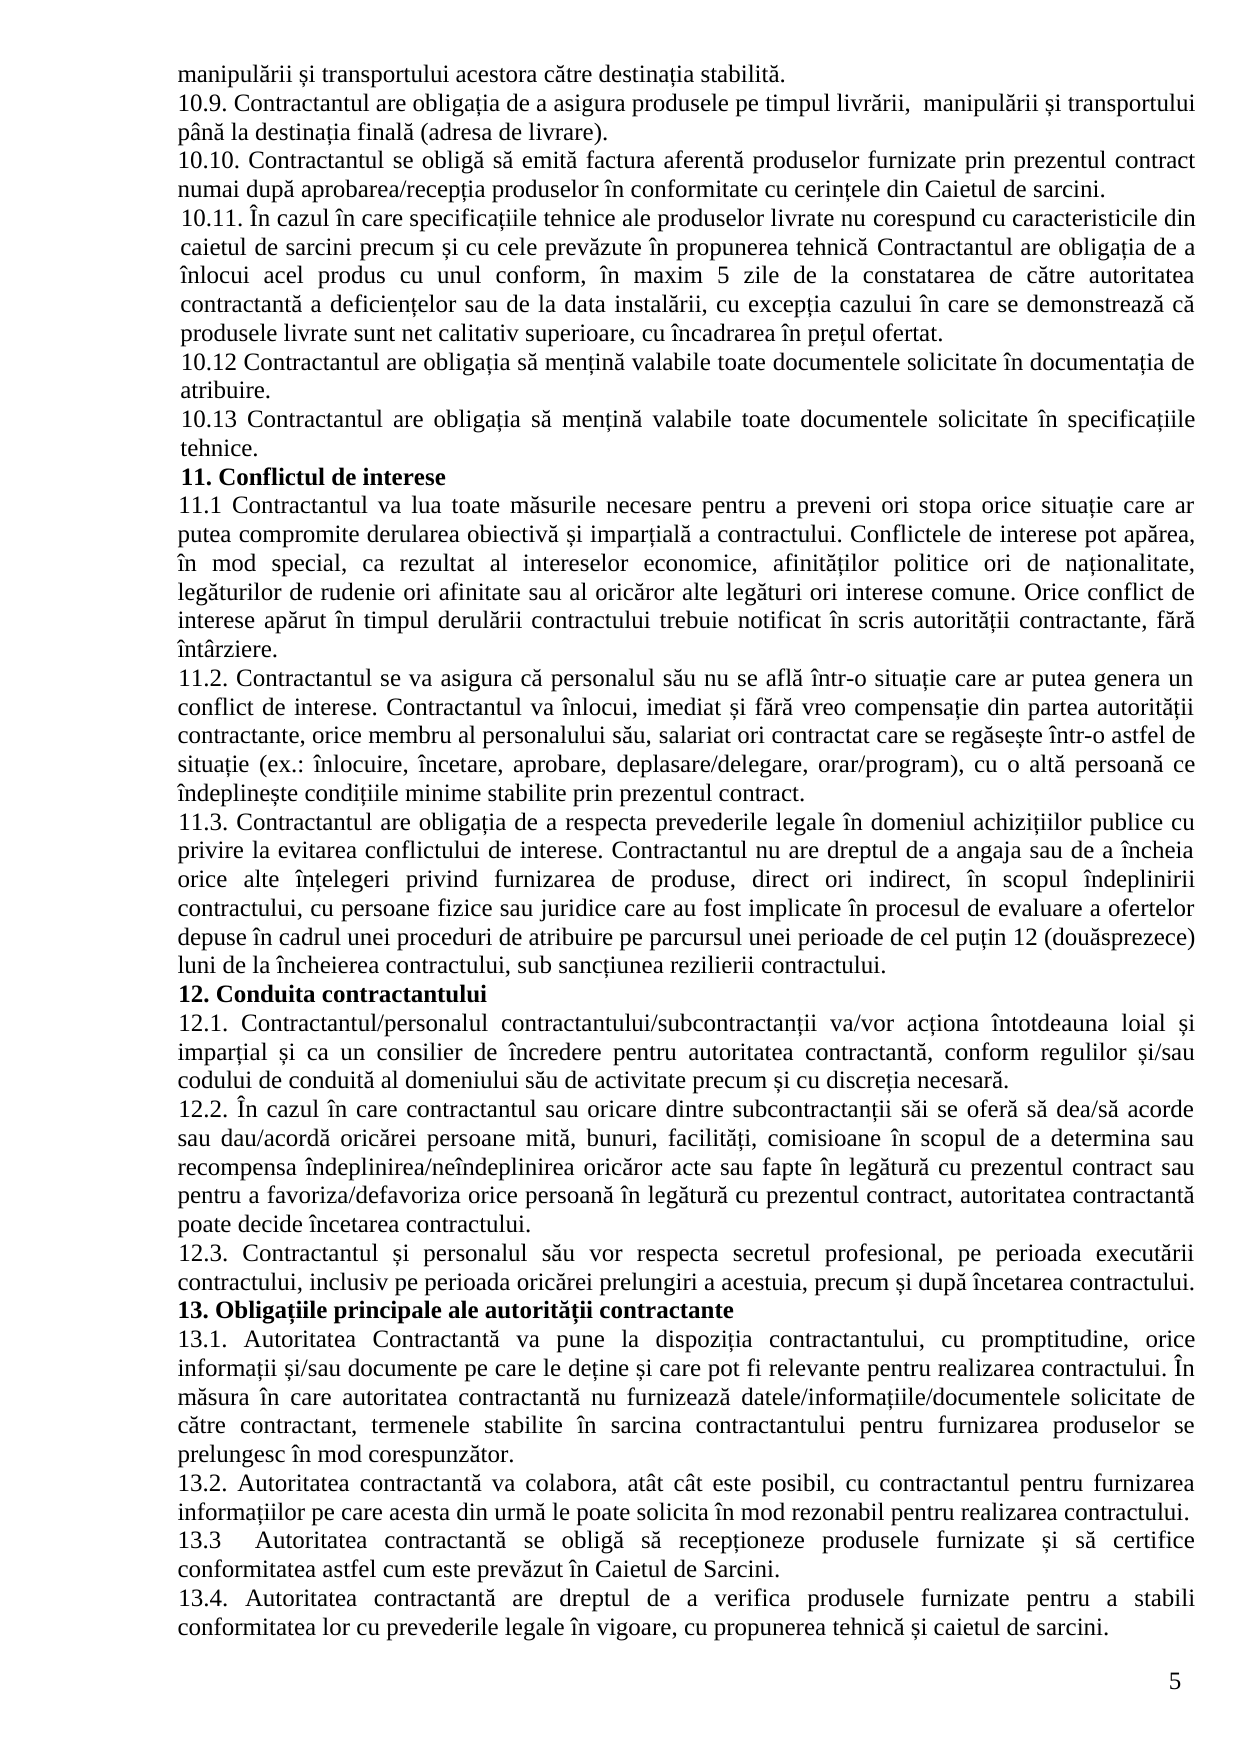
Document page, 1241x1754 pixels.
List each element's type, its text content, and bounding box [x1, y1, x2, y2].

text 13.4. Autoritatea contractantă are dreptul de a verifica produsele furnizate pentru a stabili conformitatea lor cu prevederile legale în vigoare, cu propunerea tehnică și caietul de sarcini. [177, 1583, 1196, 1640]
text 11. Conflictul de interese [180, 462, 1196, 490]
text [177, 59, 1196, 88]
text 10.13 Contractantul are obligația să mențină valabile toate documentele solicitate în specificațiile tehnice. [180, 404, 1196, 462]
text 12.2. În cazul în care contractantul sau oricare dintre subcontractanții săi se oferă să dea/să acorde sau dau/acordă oricărei persoane mită, bunuri, facilități, comisioane în scopul de a determina sau recompensa îndeplinirea/neîndeplinirea oricăror acte sau fapte în legătură cu prezentul contract sau pentru a favoriza/defavoriza orice persoană în legătură cu prezentul contract, autoritatea contractantă poate decide încetarea contractului. [177, 1094, 1196, 1238]
text 13.2. Autoritatea contractantă va colabora, atât cât este posibil, cu contractantul pentru furnizarea informațiilor pe care acesta din urmă le poate solicita în mod rezonabil pentru realizarea contractului. [177, 1468, 1196, 1525]
text 13.1. Autoritatea Contractantă va pune la dispoziția contractantului, cu promptitudine, orice informații și/sau documente pe care le deține și care pot fi relevante pentru realizarea contractului. În măsura în care autoritatea contractantă nu furnizează datele/informațiile/documentele solicitate de către contractant, termenele stabilite în sarcina contractantului pentru furnizarea produselor se prelungesc în mod corespunzător. [177, 1324, 1196, 1468]
text 11.3. Contractantul are obligația de a respecta prevederile legale în domeniul achizițiilor publice cu privire la evitarea conflictului de interese. Contractantul nu are dreptul de a angaja sau de a încheia orice alte înțelegeri privind furnizarea de produse, direct ori indirect, în scopul îndeplinirii contractului, cu persoane fizice sau juridice care au fost implicate în procesul de evaluare a ofertelor depuse în cadrul unei proceduri de atribuire pe parcursul unei perioade de cel puțin 12 (douăsprezece) luni de la încheierea contractului, sub sancțiunea rezilierii contractului. [177, 807, 1196, 979]
text 12.1. Contractantul/personalul contractantului/subcontractanții va/vor acționa întotdeauna loial și imparțial și ca un consilier de încredere pentru autoritatea contractantă, conform regulilor și/sau codului de conduită al domeniului său de activitate precum și cu discreția necesară. [177, 1008, 1196, 1094]
text 10.9. Contractantul are obligația de a asigura produsele pe timpul livrării, manipulării și transportului până la destinația finală (adresa de livrare). [177, 88, 1196, 145]
text 10.12 Contractantul are obligația să mențină valabile toate documentele solicitate în documentația de atribuire. [180, 347, 1196, 404]
text 12. Conduita contractantului [177, 979, 1196, 1008]
text 12.3. Contractantul și personalul său vor respecta secretul profesional, pe perioada executării contractului, inclusiv pe perioada oricărei prelungiri a acestuia, precum și după încetarea contractului. [177, 1238, 1196, 1295]
text 13.3 Autoritatea contractantă se obligă să recepționeze produsele furnizate și să certifice conformitatea astfel cum este prevăzut în Caietul de Sarcini. [177, 1525, 1196, 1583]
text 10.11. În cazul în care specificațiile tehnice ale produselor livrate nu corespund cu caracteristicile din caietul de sarcini precum și cu cele prevăzute în propunerea tehnică Contractantul are obligația de a înlocui acel produs cu unul conform, în maxim 5 zile de la constatarea de către autoritatea contractantă a deficiențelor sau de la data instalării, cu excepția cazului în care se demonstrează că produsele livrate sunt net calitativ superioare, cu încadrarea în prețul ofertat. [180, 203, 1196, 347]
text 11.1 Contractantul va lua toate măsurile necesare pentru a preveni ori stopa orice situație care ar putea compromite derularea obiectivă și imparțială a contractului. Conflictele de interese pot apărea, în mod special, ca rezultat al intereselor economice, afinităților politice ori de naționalitate, legăturilor de rudenie ori afinitate sau al oricăror alte legături ori interese comune. Orice conflict de interese apărut în timpul derulării contractului trebuie notificat în scris autorității contractante, fără întârziere. [177, 490, 1196, 663]
text 13. Obligațiile principale ale autorității contractante [177, 1295, 1196, 1324]
text 11.2. Contractantul se va asigura că personalul său nu se află într-o situație care ar putea genera un conflict de interese. Contractantul va înlocui, imediat și fără vreo compensație din partea autorității contractante, orice membru al personalului său, salariat ori contractat care se regăsește într-o astfel de situație (ex.: înlocuire, încetare, aprobare, deplasare/delegare, orar/program), cu o altă persoană ce îndeplinește condițiile minime stabilite prin prezentul contract. [177, 663, 1196, 807]
text 10.10. Contractantul se obligă să emită factura aferentă produselor furnizate prin prezentul contract numai după aprobarea/recepția produselor în conformitate cu cerințele din Caietul de sarcini. [177, 145, 1196, 203]
